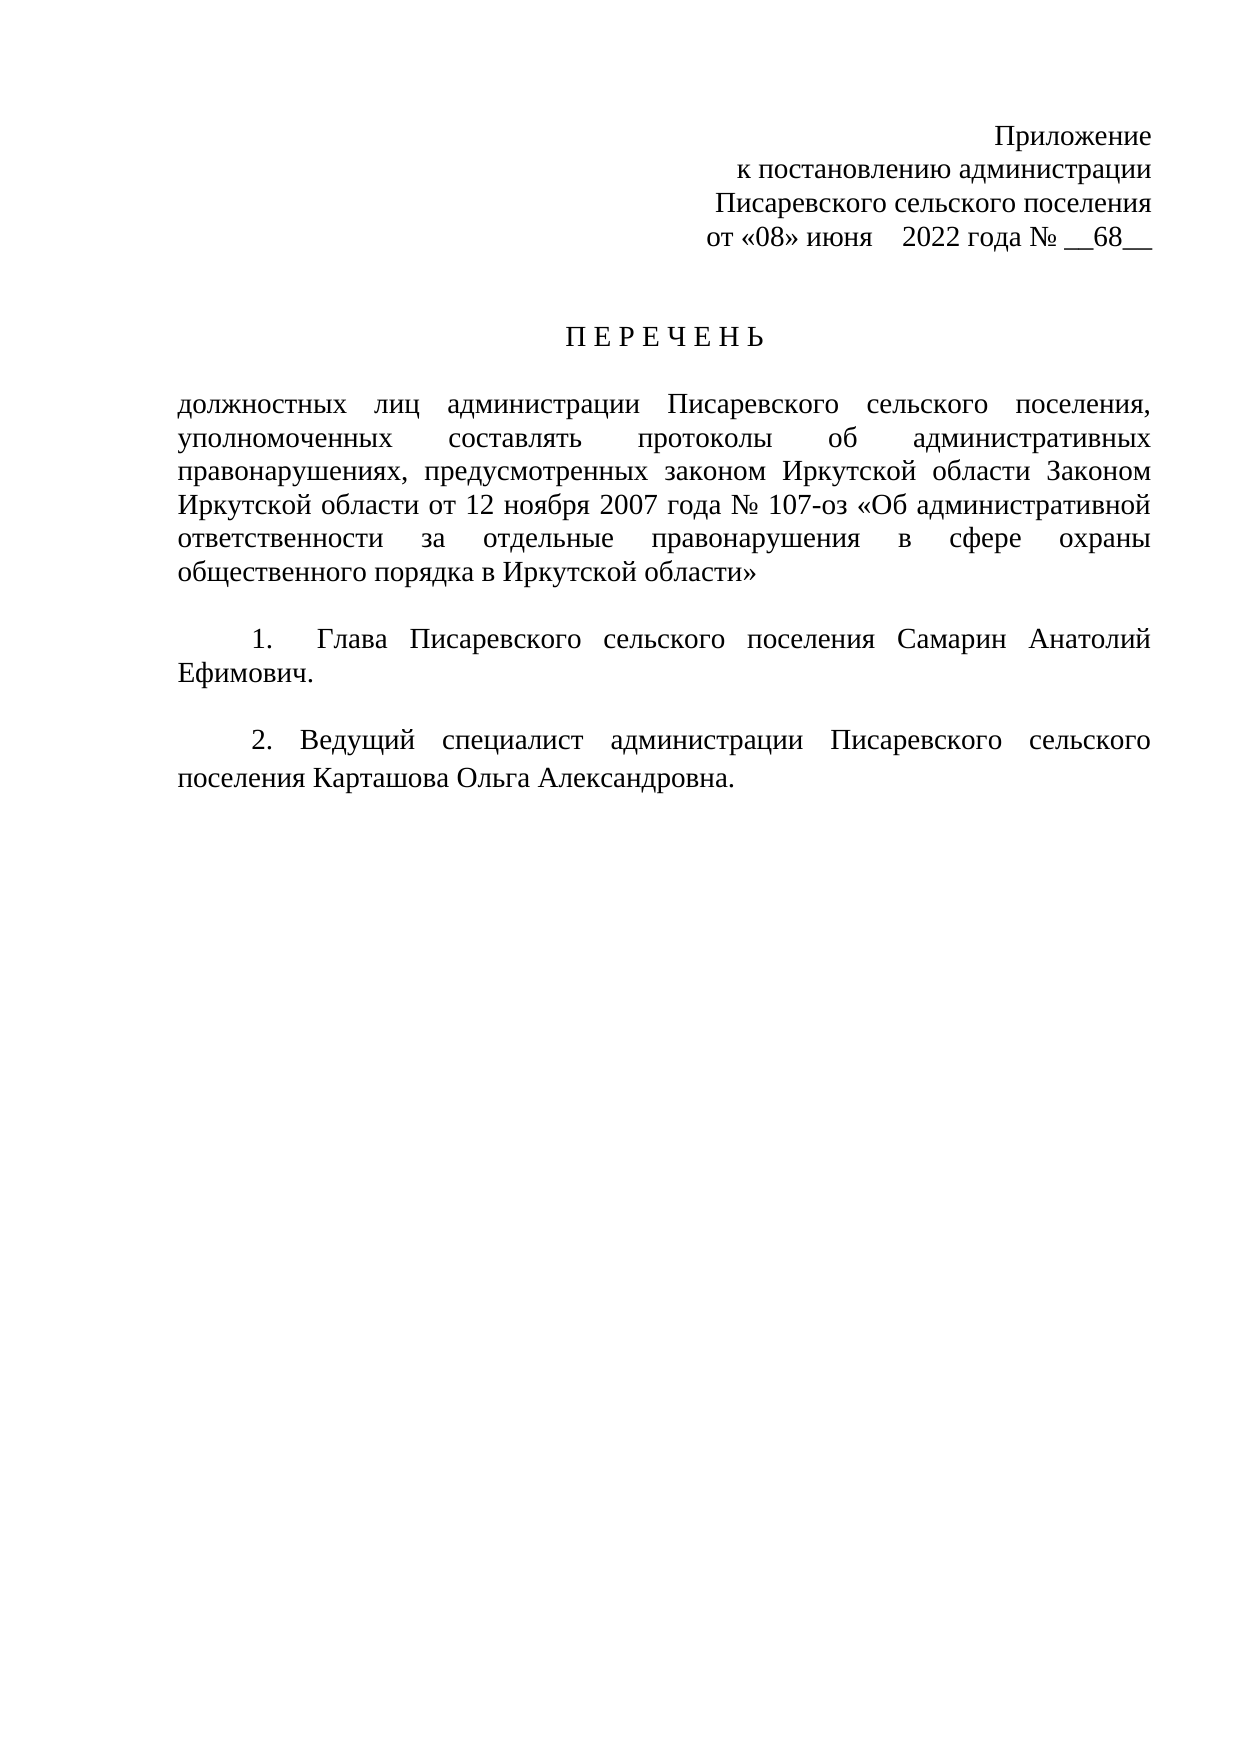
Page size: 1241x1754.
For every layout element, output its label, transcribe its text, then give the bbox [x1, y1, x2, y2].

text Писаревского сельского поселения [177, 185, 1152, 219]
text П Е Р Е Ч Е Н Ь [177, 319, 1152, 353]
text должностных лиц администрации Писаревского сельского поселения, уполномоченных составлять протоколы об административных правонарушениях, предусмотренных законом Иркутской области Законом Иркутской области от 12 ноября 2007 года № 107-оз «Об административной ответственности за отдельные правонарушения в сфере охраны общественного порядка в Иркутской области» [177, 386, 1152, 588]
text Приложение [177, 118, 1152, 152]
text к постановлению администрации [177, 152, 1152, 185]
text 2. Ведущий специалист администрации Писаревского сельского поселения Карташова Ольга Александровна. [177, 722, 1152, 794]
text от «08» июня 2022 года № __68__ [177, 219, 1152, 252]
text 1. Глава Писаревского сельского поселения Самарин Анатолий Ефимович. [177, 621, 1152, 688]
